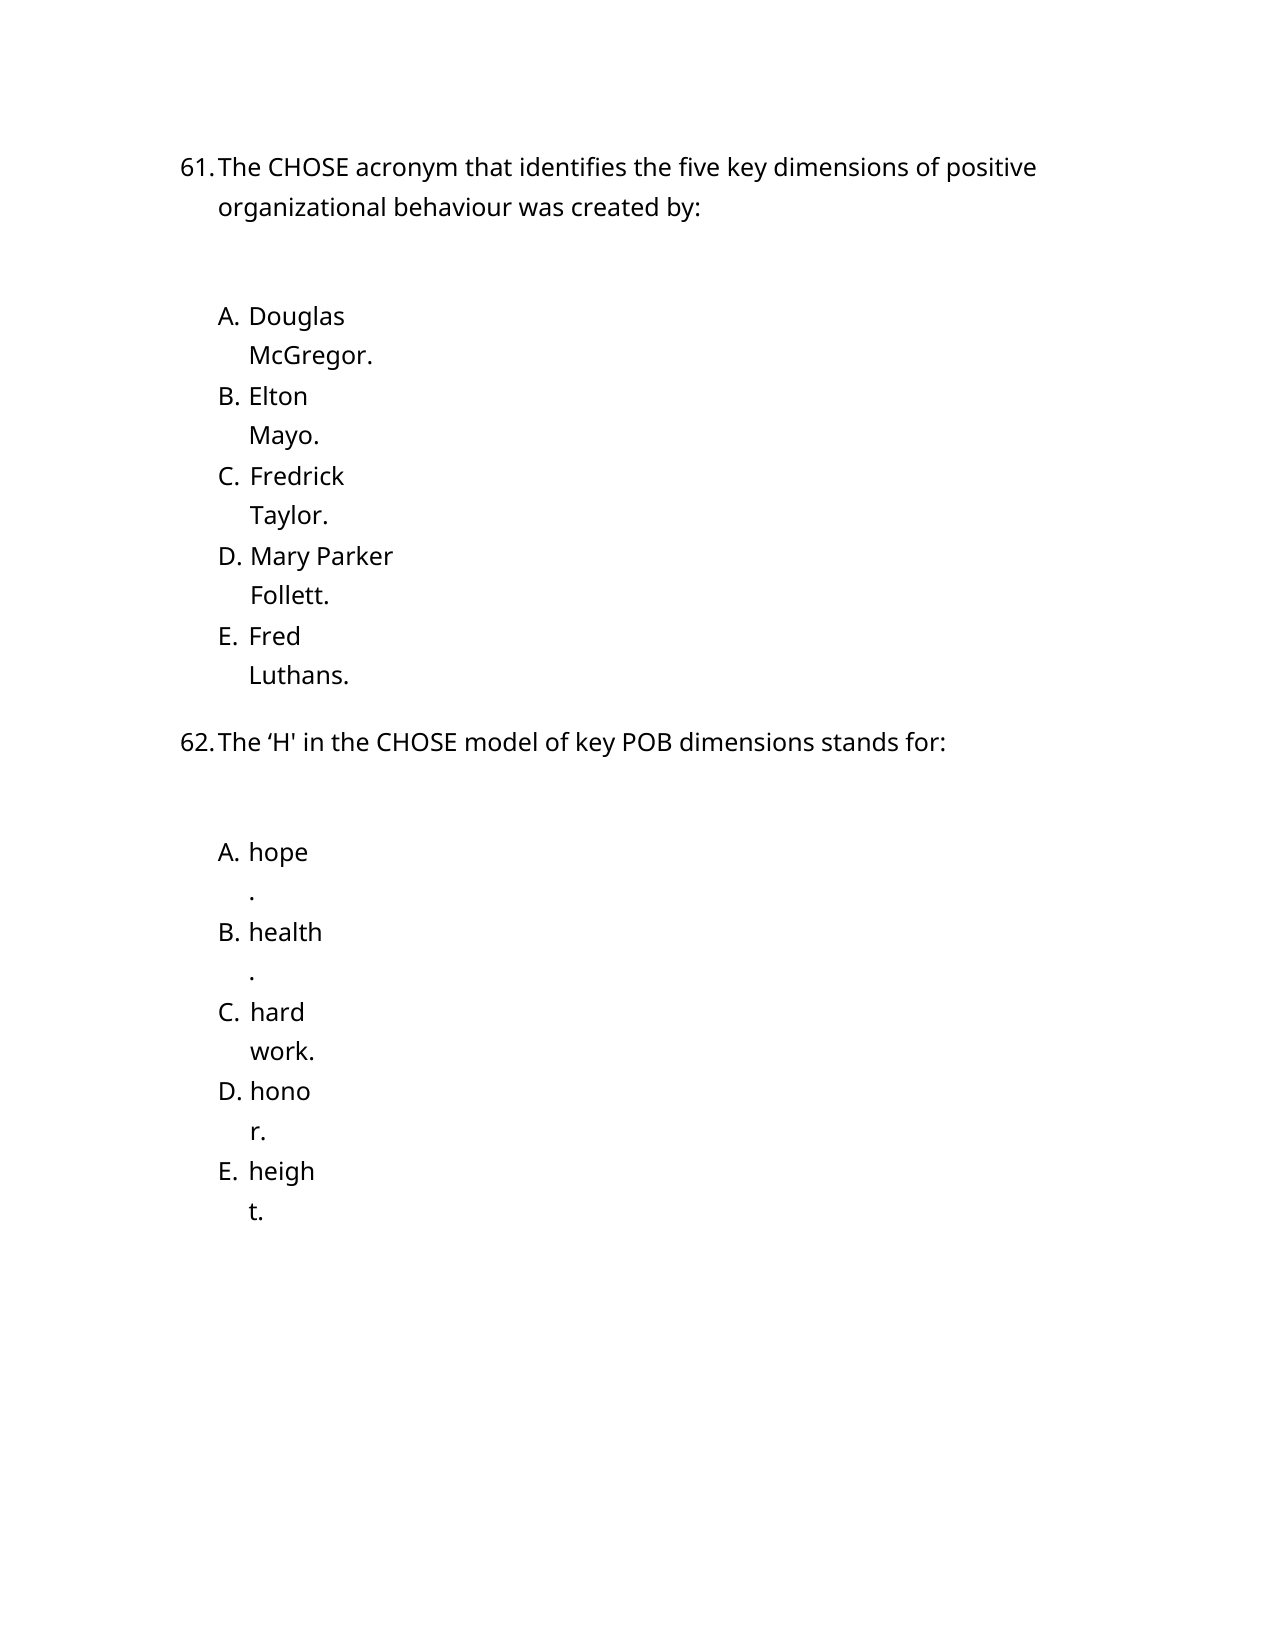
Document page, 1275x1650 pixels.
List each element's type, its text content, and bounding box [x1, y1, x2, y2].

table_header 61. [180, 150, 218, 696]
table_header The ‘H' in the CHOSE model of key POB dimensions stands for: [218, 725, 1125, 1231]
table_header 62. [180, 725, 218, 1231]
table_header The CHOSE acronym that identifies the five key dimensions of positive organizational behaviour was created by: [218, 150, 1125, 696]
